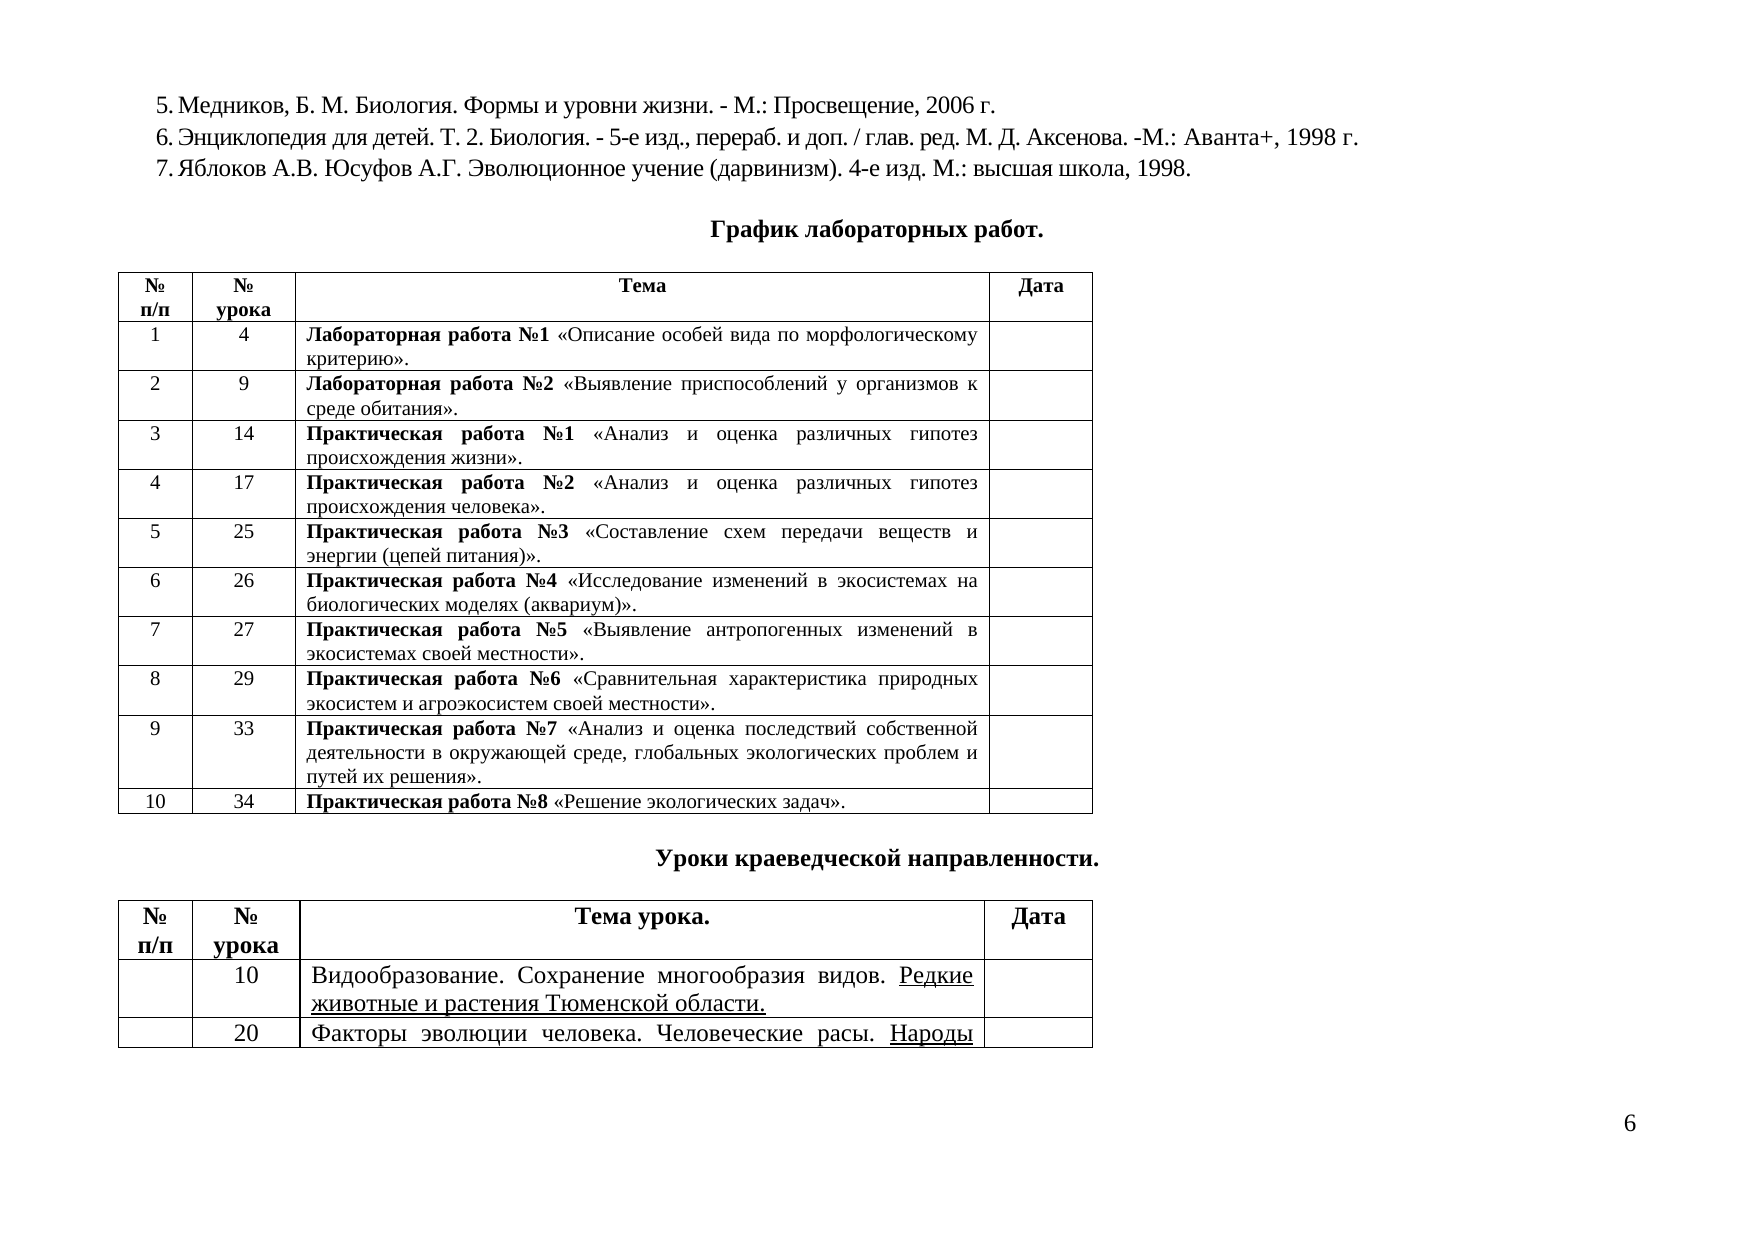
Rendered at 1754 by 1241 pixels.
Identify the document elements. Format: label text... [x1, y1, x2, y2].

table_cell 4 [119, 470, 192, 518]
table_header № урока [193, 273, 295, 321]
table_cell Практическая работа №6 «Сравнительная характеристика природных экосистем и агроэкосистем своей местности». [296, 666, 989, 714]
table_cell [990, 666, 1092, 714]
table_cell 3 [119, 421, 192, 469]
table_cell 20 [193, 1018, 299, 1047]
table_cell 17 [193, 470, 295, 518]
table_cell 14 [193, 421, 295, 469]
table_header № урока [193, 901, 299, 959]
table_cell [990, 371, 1092, 419]
table_cell Практическая работа №2 «Анализ и оценка различных гипотез происхождения человека». [296, 470, 989, 518]
table_cell 1 [119, 322, 192, 370]
table_cell [985, 1018, 1092, 1047]
table_cell Практическая работа №3 «Составление схем передачи веществ и энергии (цепей питания)». [296, 519, 989, 567]
table_cell Лабораторная работа №1 «Описание особей вида по морфологическому критерию». [296, 322, 989, 370]
table_cell [990, 617, 1092, 665]
table_cell Практическая работа №7 «Анализ и оценка последствий собственной деятельности в окружающей среде, глобальных экологических проблем и путей их решения». [296, 716, 989, 788]
table_cell [990, 789, 1092, 813]
table_cell [990, 322, 1092, 370]
table_cell 10 [119, 789, 192, 813]
table_cell [990, 716, 1092, 788]
table_cell Лабораторная работа №2 «Выявление приспособлений у организмов к среде обитания». [296, 371, 989, 419]
table_cell 9 [193, 371, 295, 419]
table_cell 2 [119, 371, 192, 419]
table_cell 8 [119, 666, 192, 714]
table_cell 26 [193, 568, 295, 616]
table_cell Практическая работа №1 «Анализ и оценка различных гипотез происхождения жизни». [296, 421, 989, 469]
table_cell Видообразование. Сохранение многообразия видов. Редкие животные и растения Тюменской области. [301, 960, 984, 1017]
table_cell 6 [119, 568, 192, 616]
table_cell [990, 470, 1092, 518]
table_cell 34 [193, 789, 295, 813]
table_header № п/п [119, 273, 192, 321]
table_header № п/п [119, 901, 192, 959]
table_cell 29 [193, 666, 295, 714]
table_cell 10 [193, 960, 299, 1017]
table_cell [301, 1018, 984, 1047]
table_cell 4 [193, 322, 295, 370]
table_cell 33 [193, 716, 295, 788]
list Медников, Б. М. Биология. Формы и уровни жизни. - М.: Просвещение, 2006 г. [156, 89, 1635, 120]
table_cell [119, 960, 192, 1017]
table_cell [990, 519, 1092, 567]
table_cell 7 [119, 617, 192, 665]
table_header Дата [990, 273, 1092, 321]
table_header Дата [985, 901, 1092, 959]
table_cell [985, 960, 1092, 1017]
text Уроки краеведческой направленности. [118, 843, 1636, 871]
list Энциклопедия для детей. Т. 2. Биология. - 5-е изд., перераб. и доп. / глав. ред. М. Д. Аксенова. -М.: Аванта+, 1998 г. [156, 120, 1635, 152]
table_cell [990, 568, 1092, 616]
table_cell 5 [119, 519, 192, 567]
table_header Тема [296, 273, 989, 321]
table_cell 25 [193, 519, 295, 567]
table_cell 9 [119, 716, 192, 788]
table_cell Практическая работа №8 «Решение экологических задач». [296, 789, 989, 813]
table_header Тема урока. [301, 901, 984, 959]
table_cell Практическая работа №5 «Выявление антропогенных изменений в экосистемах своей местности». [296, 617, 989, 665]
table_cell [119, 1018, 192, 1047]
table_cell 27 [193, 617, 295, 665]
table_cell Практическая работа №4 «Исследование изменений в экосистемах на биологических моделях (аквариум)». [296, 568, 989, 616]
table_cell [990, 421, 1092, 469]
list Яблоков А.В. Юсуфов А.Г. Эволюционное учение (дарвинизм). 4-е изд. М.: высшая школа, 1998. [156, 152, 1635, 183]
text График лабораторных работ. [118, 214, 1636, 243]
